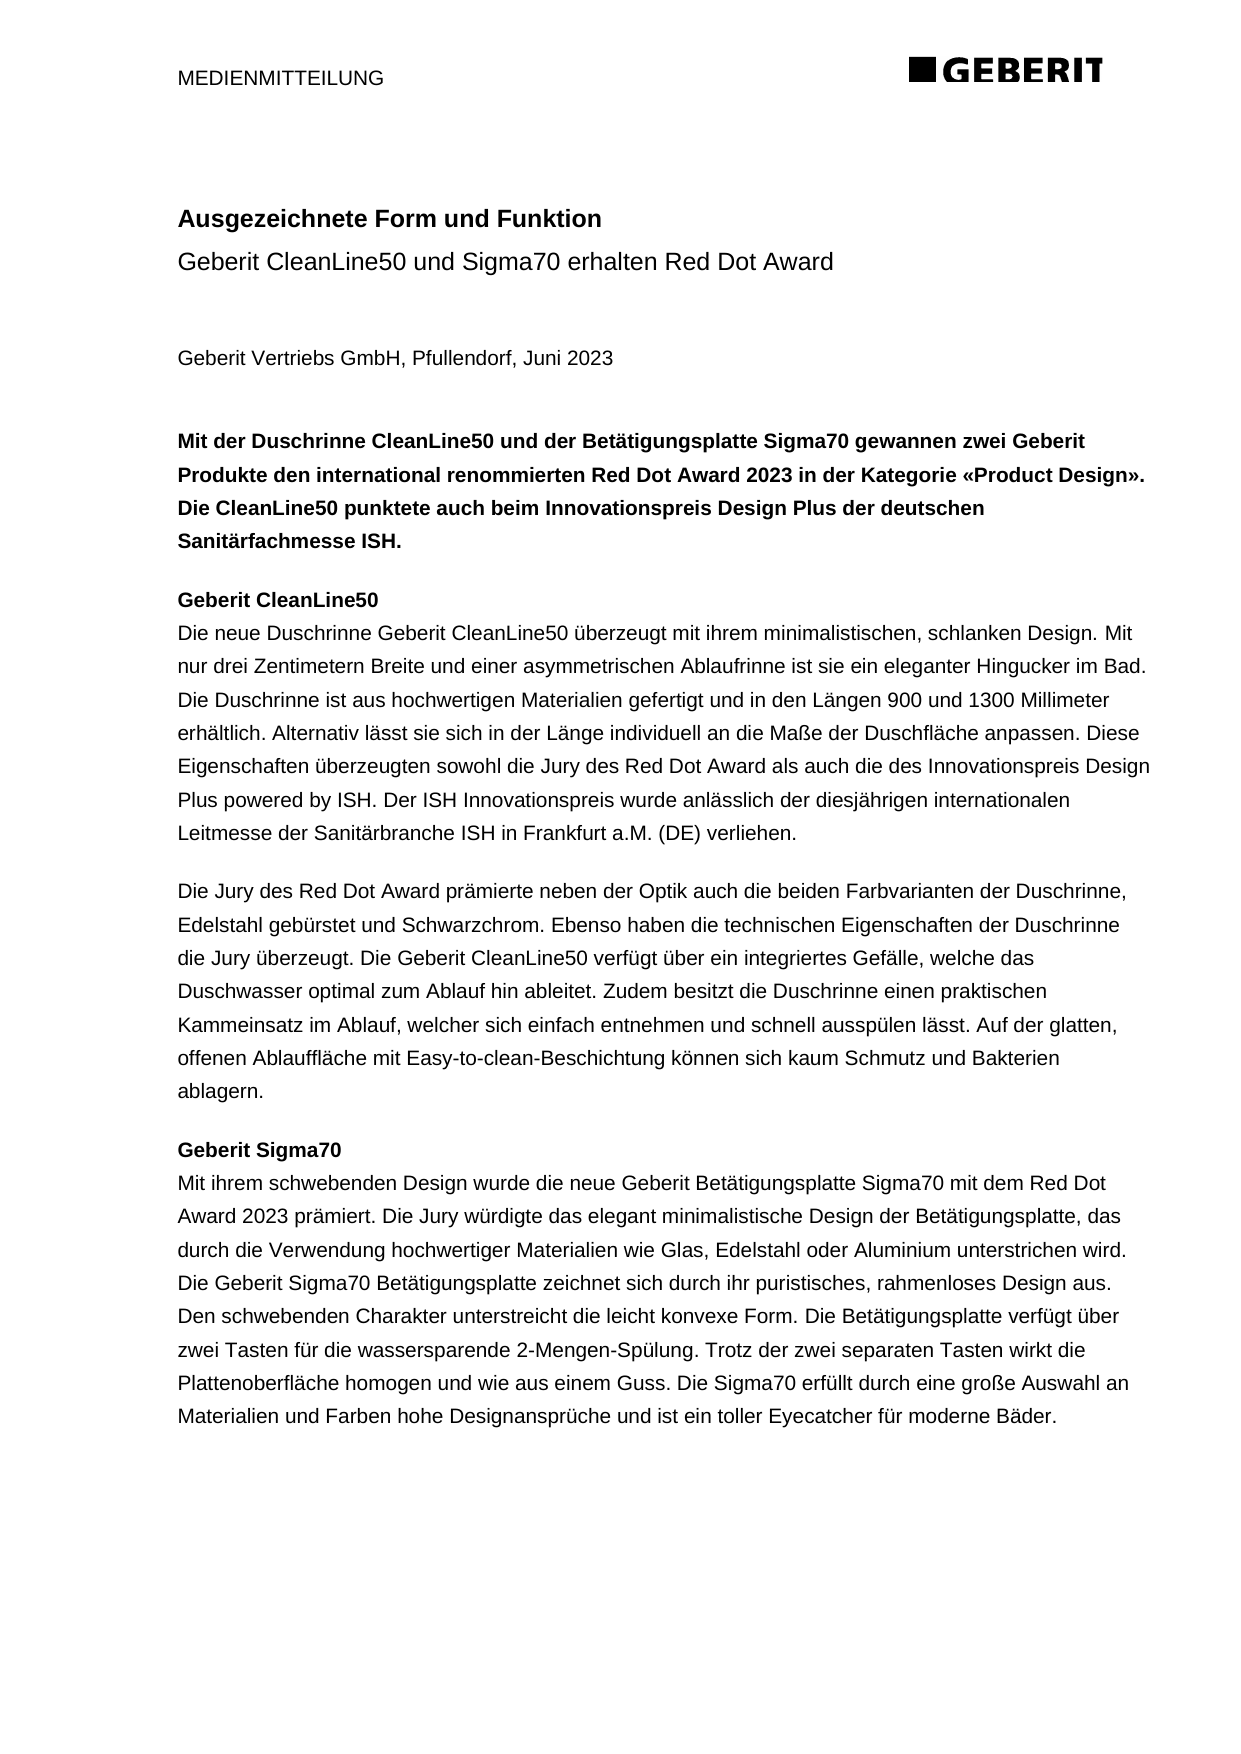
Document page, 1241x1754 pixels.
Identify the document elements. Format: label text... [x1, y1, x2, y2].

subtitle Geberit CleanLine50 und Sigma70 erhalten Red Dot Award [177, 247, 1152, 276]
text Die neue Duschrinne Geberit CleanLine50 überzeugt mit ihrem minimalistischen, schlanken Design. Mit nur drei Zentimetern Breite und einer asymmetrischen Ablaufrinne ist sie ein eleganter Hingucker im Bad. Die Duschrinne ist aus hochwertigen Materialien gefertigt und in den Längen 900 und 1300 Millimeter erhältlich. Alternativ lässt sie sich in der Länge individuell an die Maße der Duschfläche anpassen. Diese Eigenschaften überzeugten sowohl die Jury des Red Dot Award als auch die des Innovationspreis Design Plus powered by ISH. Der ISH Innovationspreis wurde anlässlich der diesjährigen internationalen Leitmesse der Sanitärbranche ISH in Frankfurt a.M. (DE) verliehen. [177, 614, 1152, 847]
subtitle Geberit CleanLine50 [177, 581, 1152, 614]
text Mit ihrem schwebenden Design wurde die neue Geberit Betätigungsplatte Sigma70 mit dem Red Dot Award 2023 prämiert. Die Jury würdigte das elegant minimalistische Design der Betätigungsplatte, das durch die Verwendung hochwertiger Materialien wie Glas, Edelstahl oder Aluminium unterstrichen wird. Die Geberit Sigma70 Betätigungsplatte zeichnet sich durch ihr puristisches, rahmenloses Design aus. Den schwebenden Charakter unterstreicht die leicht konvexe Form. Die Betätigungsplatte verfügt über zwei Tasten für die wassersparende 2-Mengen-Spülung. Trotz der zwei separaten Tasten wirkt die Plattenoberfläche homogen und wie aus einem Guss. Die Sigma70 erfüllt durch eine große Auswahl an Materialien und Farben hohe Designansprüche und ist ein toller Eyecatcher für moderne Bäder. [177, 1164, 1152, 1431]
subtitle Geberit Sigma70 [177, 1131, 1152, 1164]
text Geberit Vertriebs GmbH, Pfullendorf, Juni 2023 [177, 339, 1152, 372]
text Die Jury des Red Dot Award prämierte neben der Optik auch die beiden Farbvarianten der Duschrinne, Edelstahl gebürstet und Schwarzchrom. Ebenso haben die technischen Eigenschaften der Duschrinne die Jury überzeugt. Die Geberit CleanLine50 verfügt über ein integriertes Gefälle, welche das Duschwasser optimal zum Ablauf hin ableitet. Zudem besitzt die Duschrinne einen praktischen Kammeinsatz im Ablauf, welcher sich einfach entnehmen und schnell ausspülen lässt. Auf der glatten, offenen Ablauffläche mit Easy-to-clean-Beschichtung können sich kaum Schmutz und Bakterien ablagern. [177, 872, 1152, 1106]
text Ausgezeichnete Form und Funktion [177, 204, 1152, 233]
picture [908, 56, 1103, 82]
title Mit der Duschrinne CleanLine50 und der Betätigungsplatte Sigma70 gewannen zwei Geberit Produkte den international renommierten Red Dot Award 2023 in der Kategorie «Product Design». Die CleanLine50 punktete auch beim Innovationspreis Design Plus der deutschen Sanitärfachmesse ISH. [177, 422, 1152, 556]
